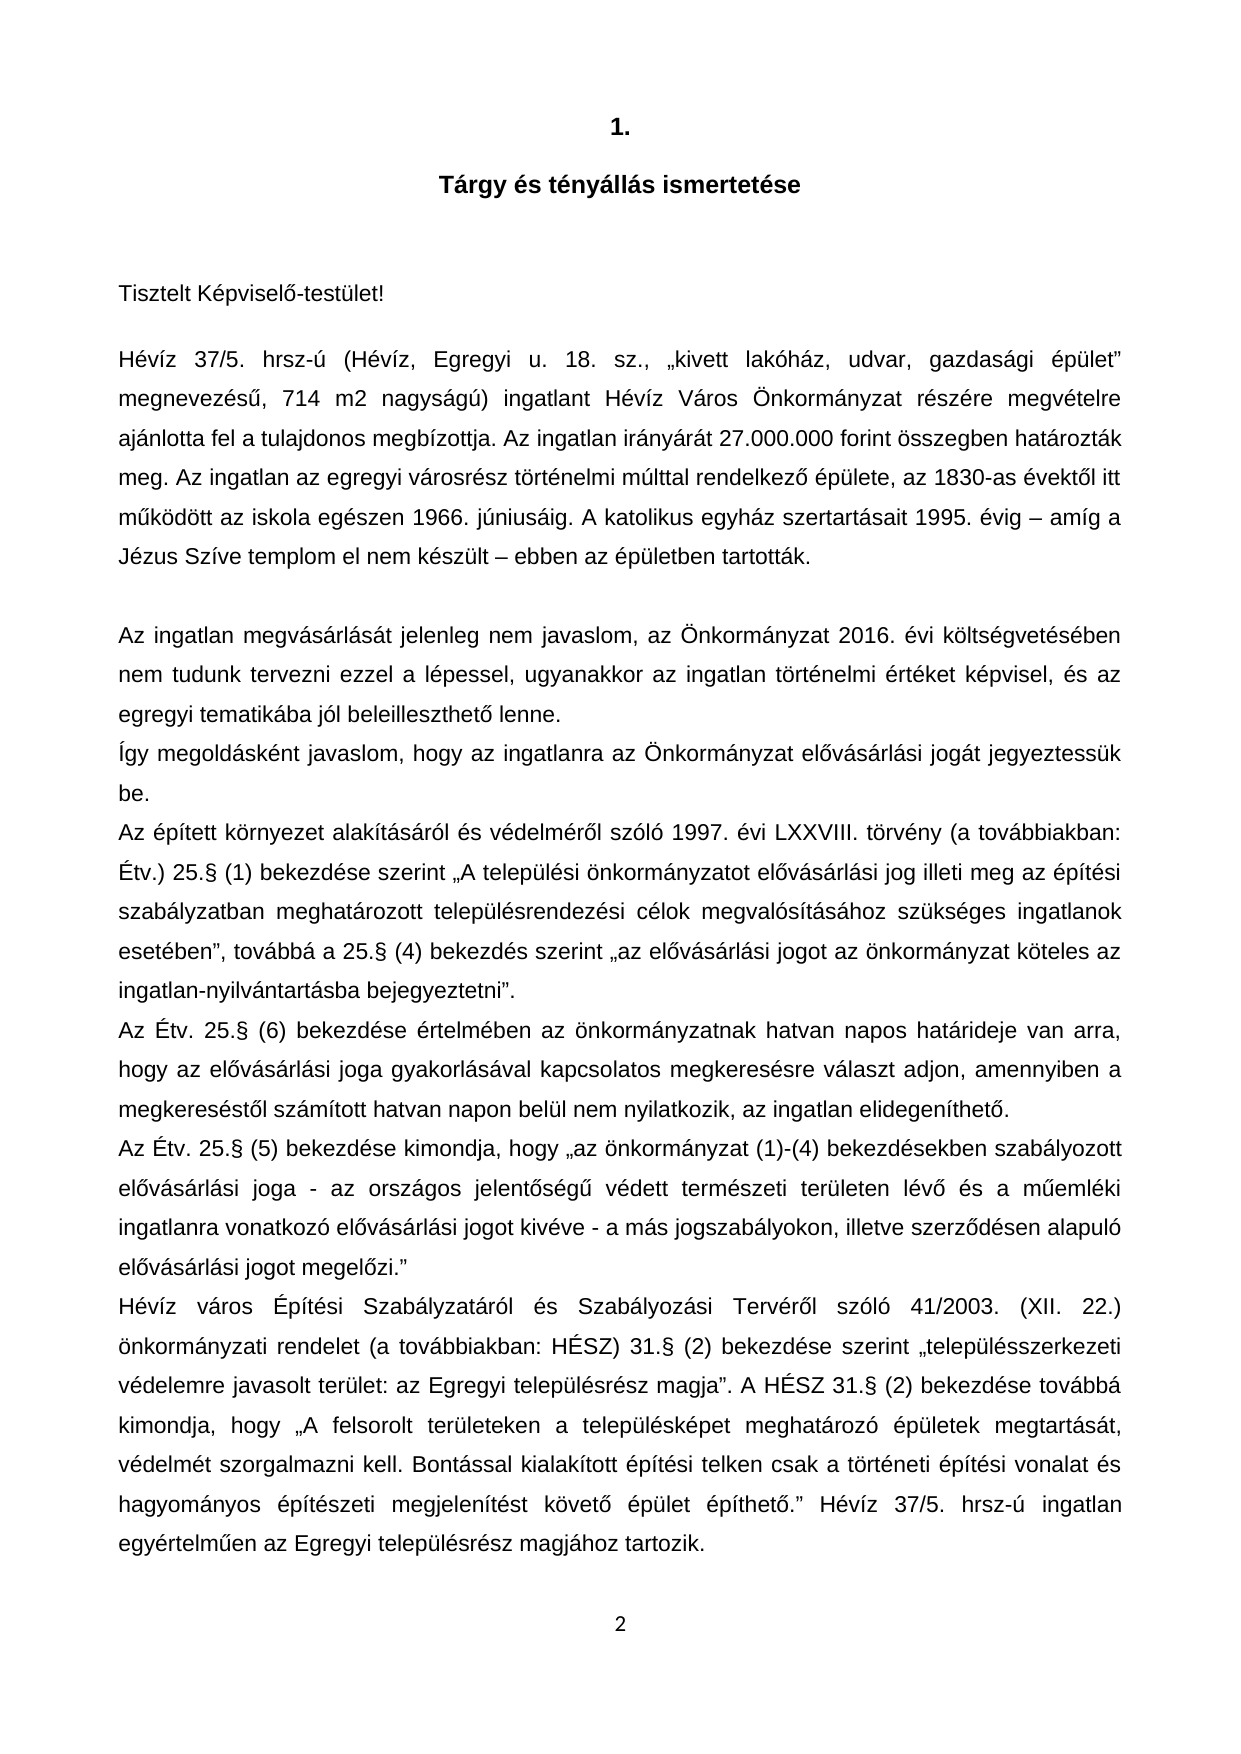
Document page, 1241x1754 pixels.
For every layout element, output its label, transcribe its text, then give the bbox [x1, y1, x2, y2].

text 1. [118, 112, 1122, 141]
text Tisztelt Képviselő-testület! [118, 280, 1122, 306]
text Az Étv. 25.§ (5) bekezdése kimondja, hogy „az önkormányzat (1)-(4) bekezdésekben szabályozott elővásárlási joga - az országos jelentőségű védett természeti területen lévő és a műemléki ingatlanra vonatkozó elővásárlási jogot kivéve - a más jogszabályokon, illetve szerződésen alapuló elővásárlási jogot megelőzi.” [118, 1135, 1122, 1280]
text Az Étv. 25.§ (6) bekezdése értelmében az önkormányzatnak hatvan napos határideje van arra, hogy az elővásárlási joga gyakorlásával kapcsolatos megkeresésre választ adjon, amennyiben a megkereséstől számított hatvan napon belül nem nyilatkozik, az ingatlan elidegeníthető. [118, 1017, 1122, 1122]
text Így megoldásként javaslom, hogy az ingatlanra az Önkormányzat elővásárlási jogát jegyeztessük be. [118, 740, 1122, 806]
text Az épített környezet alakításáról és védelméről szóló 1997. évi LXXVIII. törvény (a továbbiakban: Étv.) 25.§ (1) bekezdése szerint „A települési önkormányzatot elővásárlási jog illeti meg az építési szabályzatban meghatározott településrendezési célok megvalósításához szükséges ingatlanok esetében”, továbbá a 25.§ (4) bekezdés szerint „az elővásárlási jogot az önkormányzat köteles az ingatlan-nyilvántartásba bejegyeztetni”. [118, 819, 1122, 1004]
text Hévíz 37/5. hrsz-ú (Hévíz, Egregyi u. 18. sz., „kivett lakóház, udvar, gazdasági épület” megnevezésű, 714 m2 nagyságú) ingatlant Hévíz Város Önkormányzat részére megvételre ajánlotta fel a tulajdonos megbízottja. Az ingatlan irányárát 27.000.000 forint összegben határozták meg. Az ingatlan az egregyi városrész történelmi múlttal rendelkező épülete, az 1830-as évektől itt működött az iskola egészen 1966. júniusáig. A katolikus egyház szertartásait 1995. évig – amíg a Jézus Szíve templom el nem készült – ebben az épületben tartották. [118, 346, 1122, 569]
text Tárgy és tényállás ismertetése [118, 169, 1122, 198]
text Az ingatlan megvásárlását jelenleg nem javaslom, az Önkormányzat 2016. évi költségvetésében nem tudunk tervezni ezzel a lépessel, ugyanakkor az ingatlan történelmi értéket képvisel, és az egregyi tematikába jól beleilleszthető lenne. [118, 622, 1122, 727]
text Hévíz város Építési Szabályzatáról és Szabályozási Tervéről szóló 41/2003. (XII. 22.) önkormányzati rendelet (a továbbiakban: HÉSZ) 31.§ (2) bekezdése szerint „településszerkezeti védelemre javasolt terület: az Egregyi településrész magja”. A HÉSZ 31.§ (2) bekezdése továbbá kimondja, hogy „A felsorolt területeken a településképet meghatározó épületek megtartását, védelmét szorgalmazni kell. Bontással kialakított építési telken csak a történeti építési vonalat és hagyományos építészeti megjelenítést követő épület építhető.” Hévíz 37/5. hrsz-ú ingatlan egyértelműen az Egregyi településrész magjához tartozik. [118, 1293, 1122, 1556]
